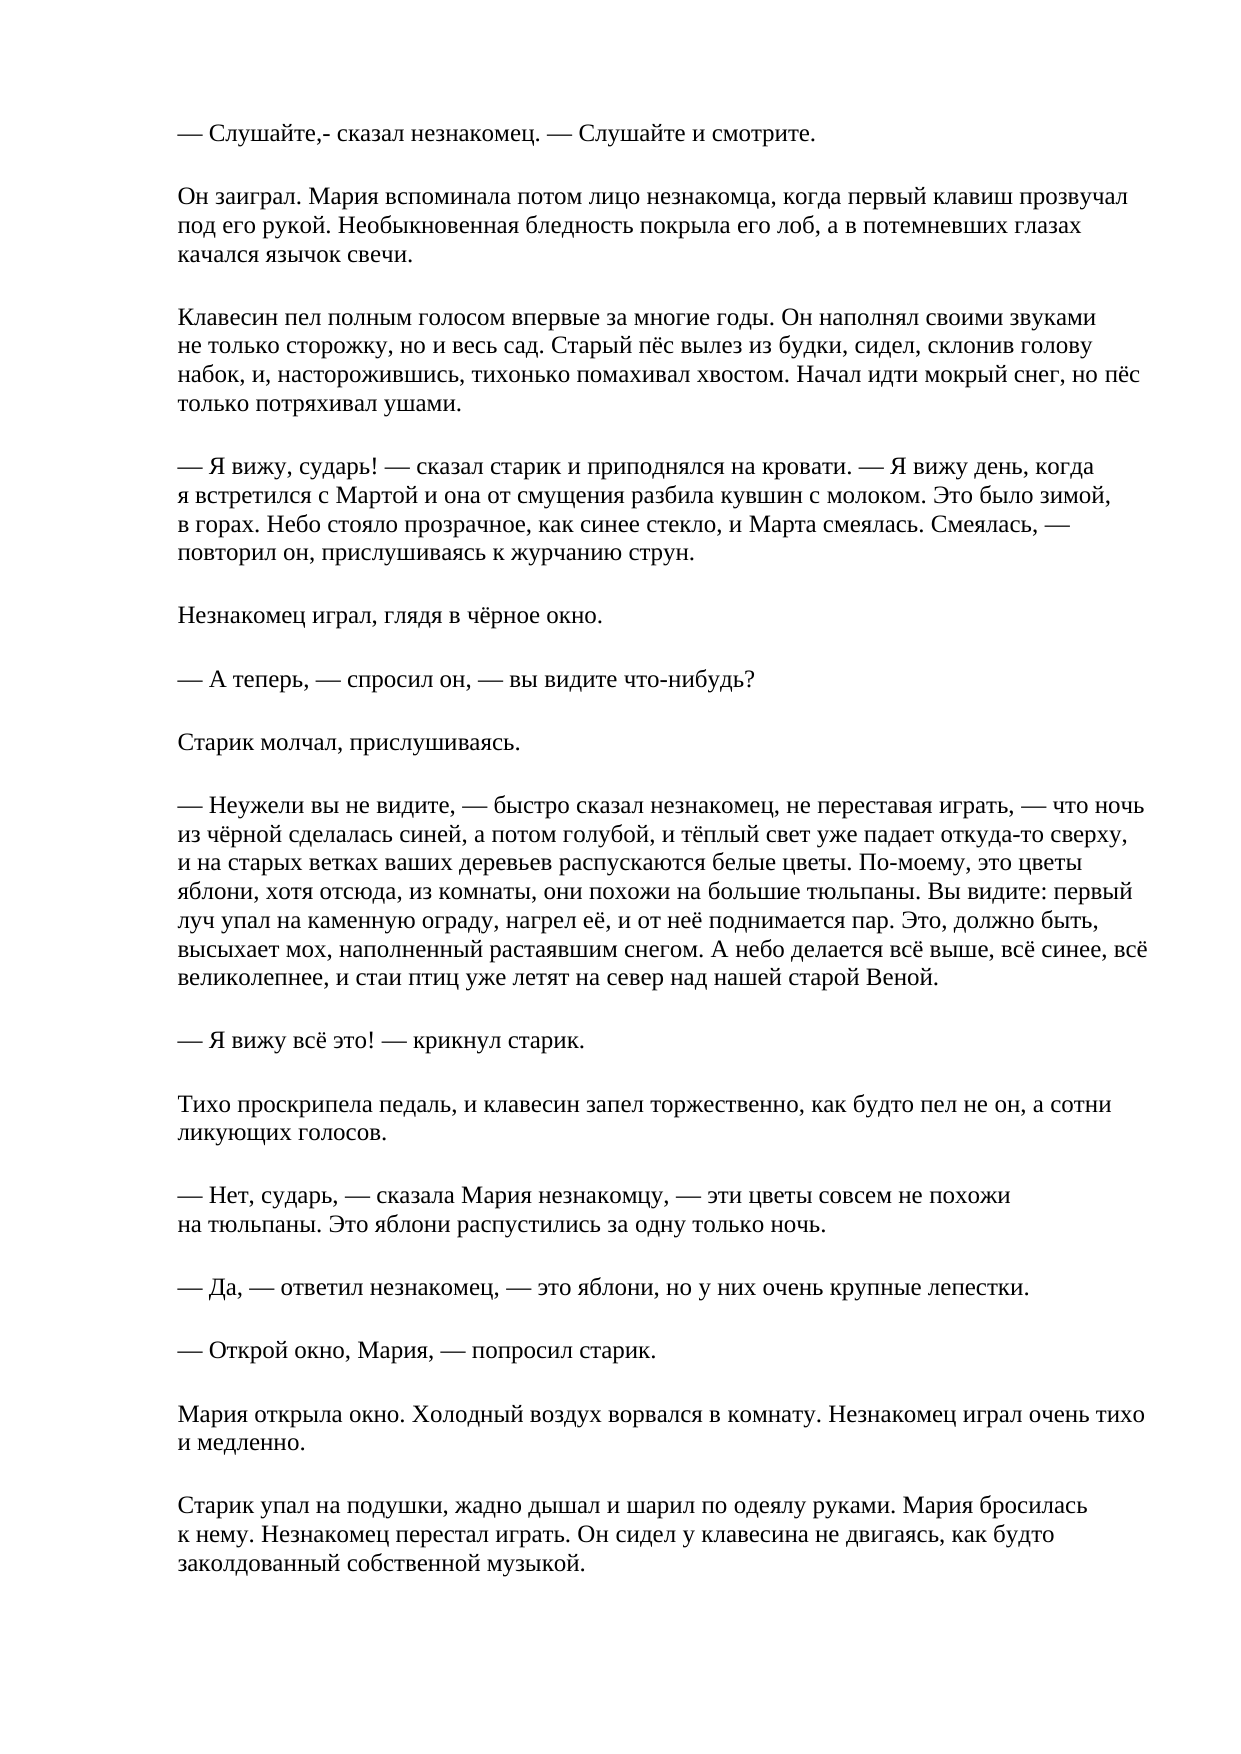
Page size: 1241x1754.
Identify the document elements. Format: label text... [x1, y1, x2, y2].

text Старик упал на подушки, жадно дышал и шарил по одеялу руками. Мария бросилась к нему. Незнакомец перестал играть. Он сидел у клавесина не двигаясь, как будто заколдованный собственной музыкой. [177, 1491, 1152, 1577]
text Старик молчал, прислушиваясь. [177, 727, 1152, 756]
text — Я вижу всё это! — крикнул старик. [177, 1026, 1152, 1054]
text — Неужели вы не видите, — быстро сказал незнакомец, не переставая играть, — что ночь из чёрной сделалась синей, а потом голубой, и тёплый свет уже падает откуда-то сверху, и на старых ветках ваших деревьев распускаются белые цветы. По-моему, это цветы яблони, хотя отсюда, из комнаты, они похожи на большие тюльпаны. Вы видите: первый луч упал на каменную ограду, нагрел её, и от неё поднимается пар. Это, должно быть, высыхает мох, наполненный растаявшим снегом. А небо делается всё выше, всё синее, всё великолепнее, и стаи птиц уже летят на север над нашей старой Веной. [177, 790, 1152, 991]
text Клавесин пел полным голосом впервые за многие годы. Он наполнял своими звуками не только сторожку, но и весь сад. Старый пёс вылез из будки, сидел, склонив голову набок, и, насторожившись, тихонько помахивал хвостом. Начал идти мокрый снег, но пёс только потряхивал ушами. [177, 302, 1152, 417]
text Он заиграл. Мария вспоминала потом лицо незнакомца, когда первый клавиш прозвучал под его рукой. Необыкновенная бледность покрыла его лоб, а в потемневших глазах качался язычок свечи. [177, 181, 1152, 267]
text — Слушайте,- сказал незнакомец. — Слушайте и смотрите. [177, 118, 1152, 147]
text Тихо проскрипела педаль, и клавесин запел торжественно, как будто пел не он, а сотни ликующих голосов. [177, 1089, 1152, 1146]
text — Да, — ответил незнакомец, — это яблони, но у них очень крупные лепестки. [177, 1272, 1152, 1301]
text — А теперь, — спросил он, — вы видите что-нибудь? [177, 664, 1152, 692]
text — Я вижу, сударь! — сказал старик и приподнялся на кровати. — Я вижу день, когда я встретился с Мартой и она от смущения разбила кувшин с молоком. Это было зимой, в горах. Небо стояло прозрачное, как синее стекло, и Марта смеялась. Смеялась, — повторил он, прислушиваясь к журчанию струн. [177, 451, 1152, 566]
text — Нет, сударь, — сказала Мария незнакомцу, — эти цветы совсем не похожи на тюльпаны. Это яблони распустились за одну только ночь. [177, 1181, 1152, 1238]
text Мария открыла окно. Холодный воздух ворвался в комнату. Незнакомец играл очень тихо и медленно. [177, 1399, 1152, 1456]
text Незнакомец играл, глядя в чёрное окно. [177, 601, 1152, 629]
text — Открой окно, Мария, — попросил старик. [177, 1336, 1152, 1364]
